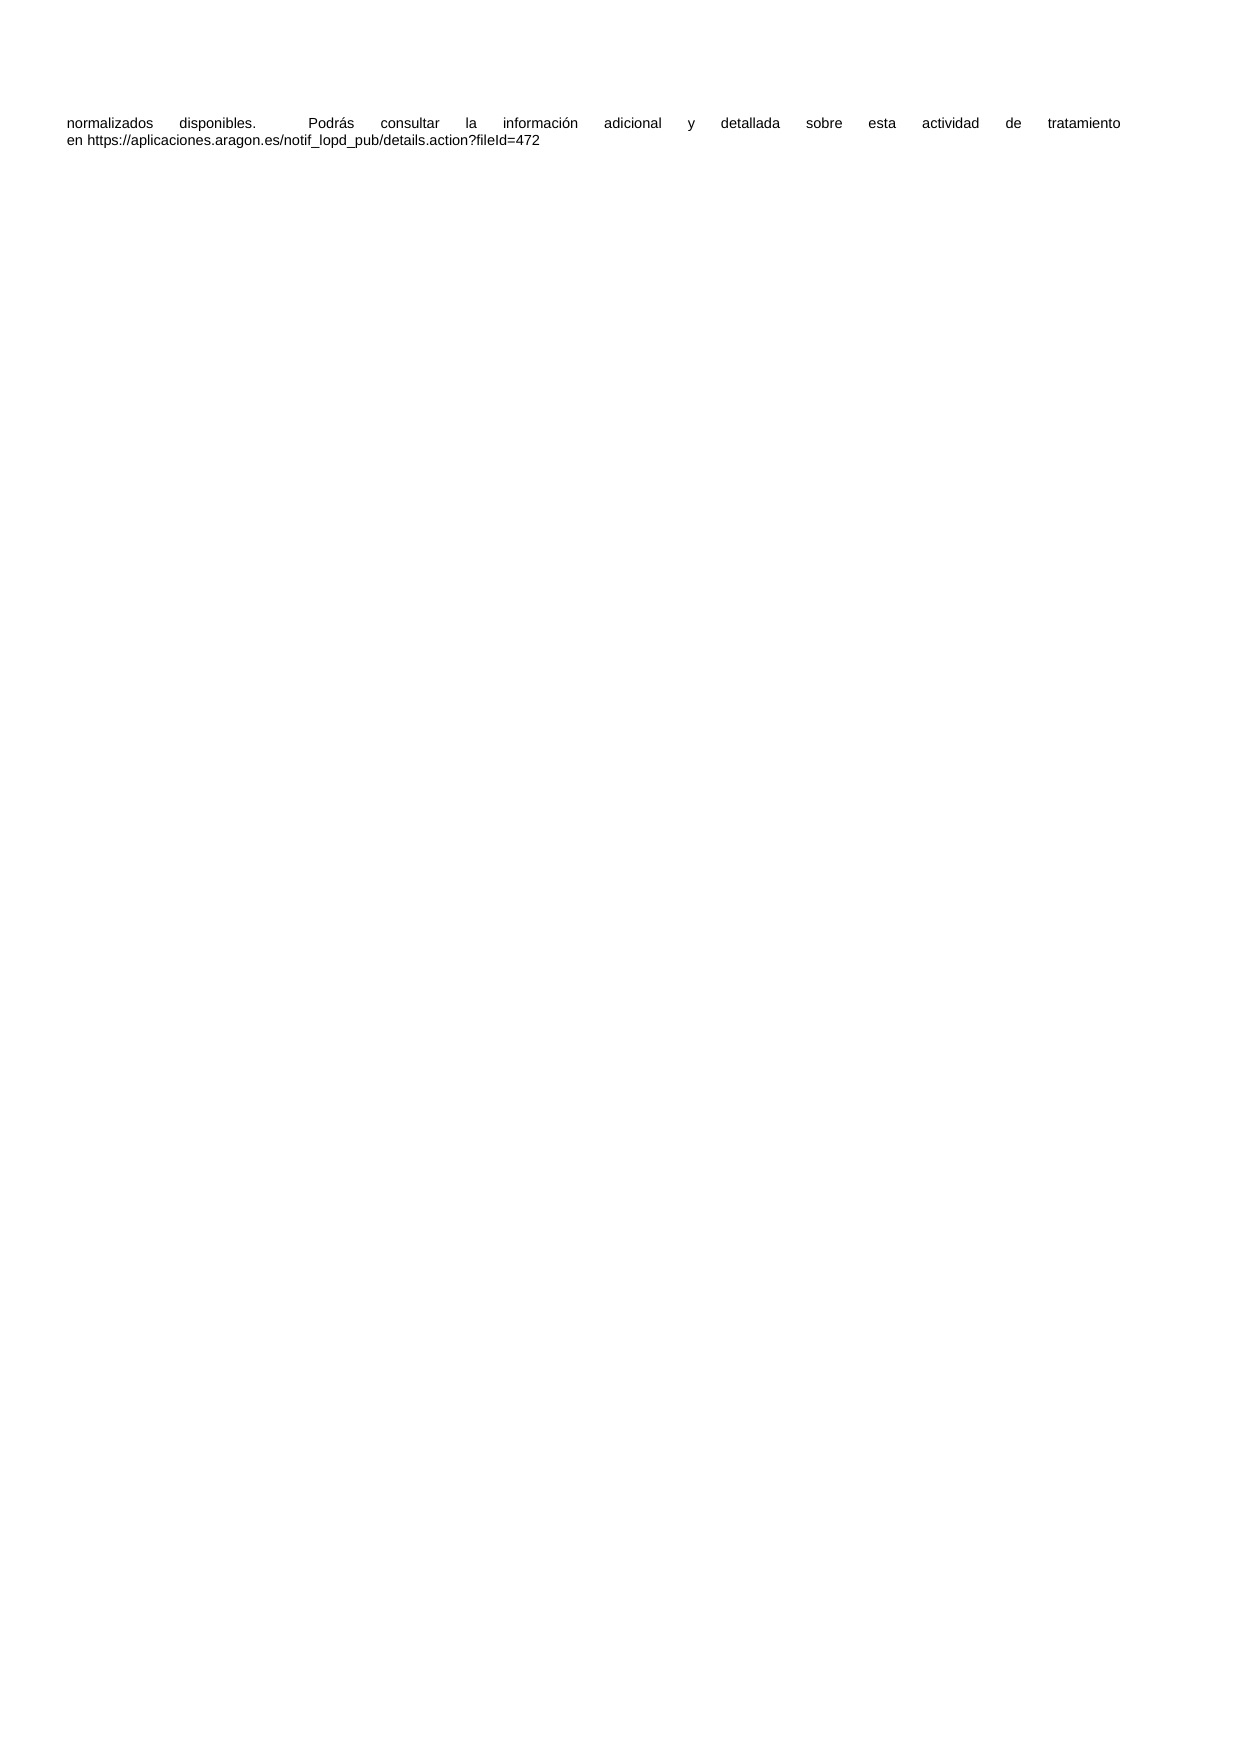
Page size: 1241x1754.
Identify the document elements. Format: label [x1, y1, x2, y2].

text [67, 114, 1122, 148]
